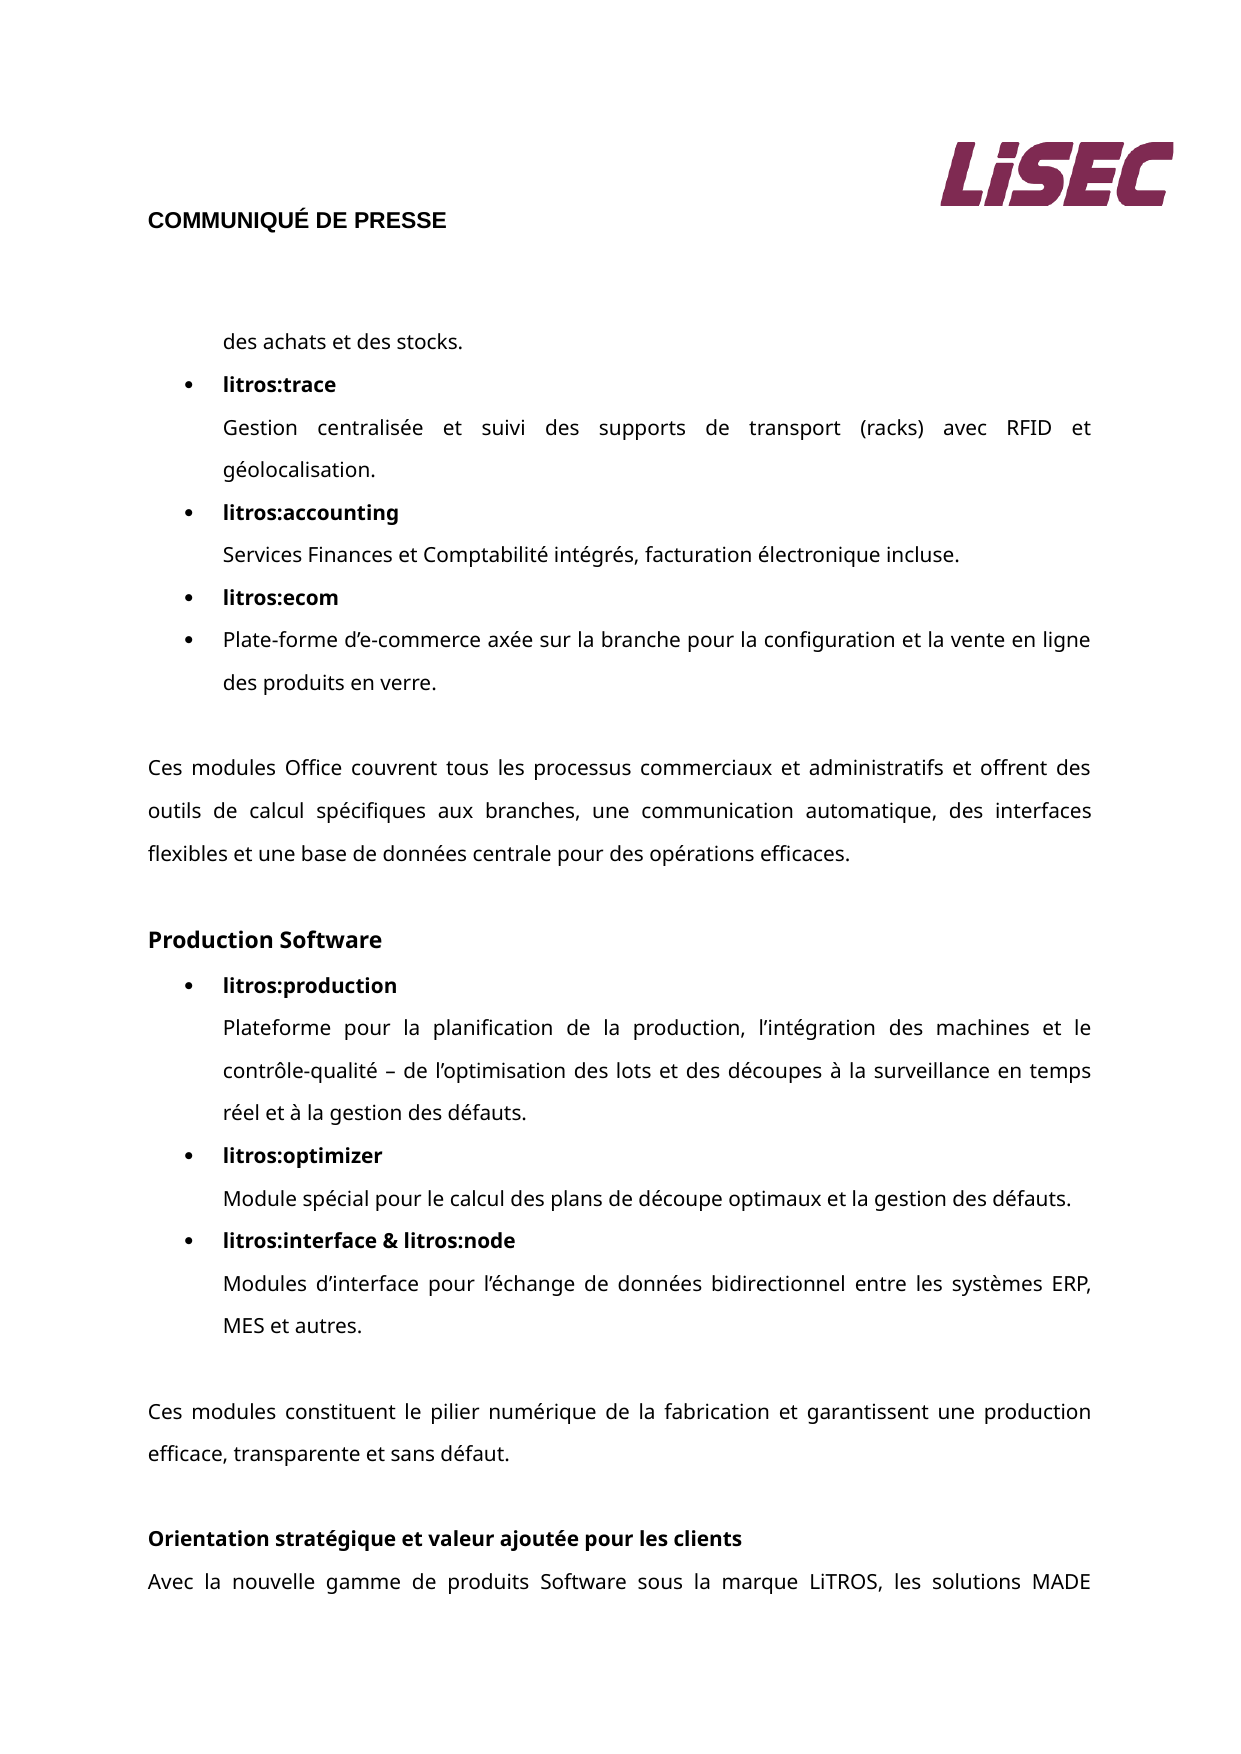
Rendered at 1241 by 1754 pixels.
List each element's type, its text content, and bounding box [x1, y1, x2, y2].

list litros:optimizer [185, 1141, 1093, 1169]
list litros:dashboard Tableaux de bord interactifs pour analyses en temps réel des ventes, de la production, des achats et des stocks. [185, 327, 1093, 356]
text Ces modules Office couvrent tous les processus commerciaux et administratifs et offrent des outils de calcul spécifiques aux branches, une communication automatique, des interfaces flexibles et une base de données centrale pour des opérations efficaces. [148, 753, 1093, 867]
text Modules d’interface pour l’échange de données bidirectionnel entre les systèmes ERP, MES et autres. [223, 1269, 1093, 1340]
picture [939, 142, 1173, 205]
text Orientation stratégique et valeur ajoutée pour les clients [148, 1524, 1093, 1553]
list litros:trace Gestion centralisée et suivi des supports de transport (racks) avec RFID et géolocalisation. [185, 370, 1093, 484]
text Production Software [148, 924, 1093, 955]
text Ces modules constituent le pilier numérique de la fabrication et garantissent une production efficace, transparente et sans défaut. [148, 1354, 1093, 1468]
list litros:interface & litros:node [185, 1226, 1093, 1255]
text Plateforme pour la planification de la production, l’intégration des machines et le contrôle-qualité – de l’optimisation des lots et des découpes à la surveillance en temps réel et à la gestion des défauts. [223, 1013, 1093, 1127]
list litros:accounting [185, 498, 1093, 526]
list litros:ecom [185, 583, 1093, 611]
list Plate-forme d’e-commerce axée sur la branche pour la configuration et la vente en ligne des produits en verre. [185, 626, 1093, 697]
text Services Finances et Comptabilité intégrés, facturation électronique incluse. [223, 540, 1093, 569]
list litros:production [185, 971, 1093, 999]
text Module spécial pour le calcul des plans de découpe optimaux et la gestion des défauts. [223, 1184, 1093, 1212]
